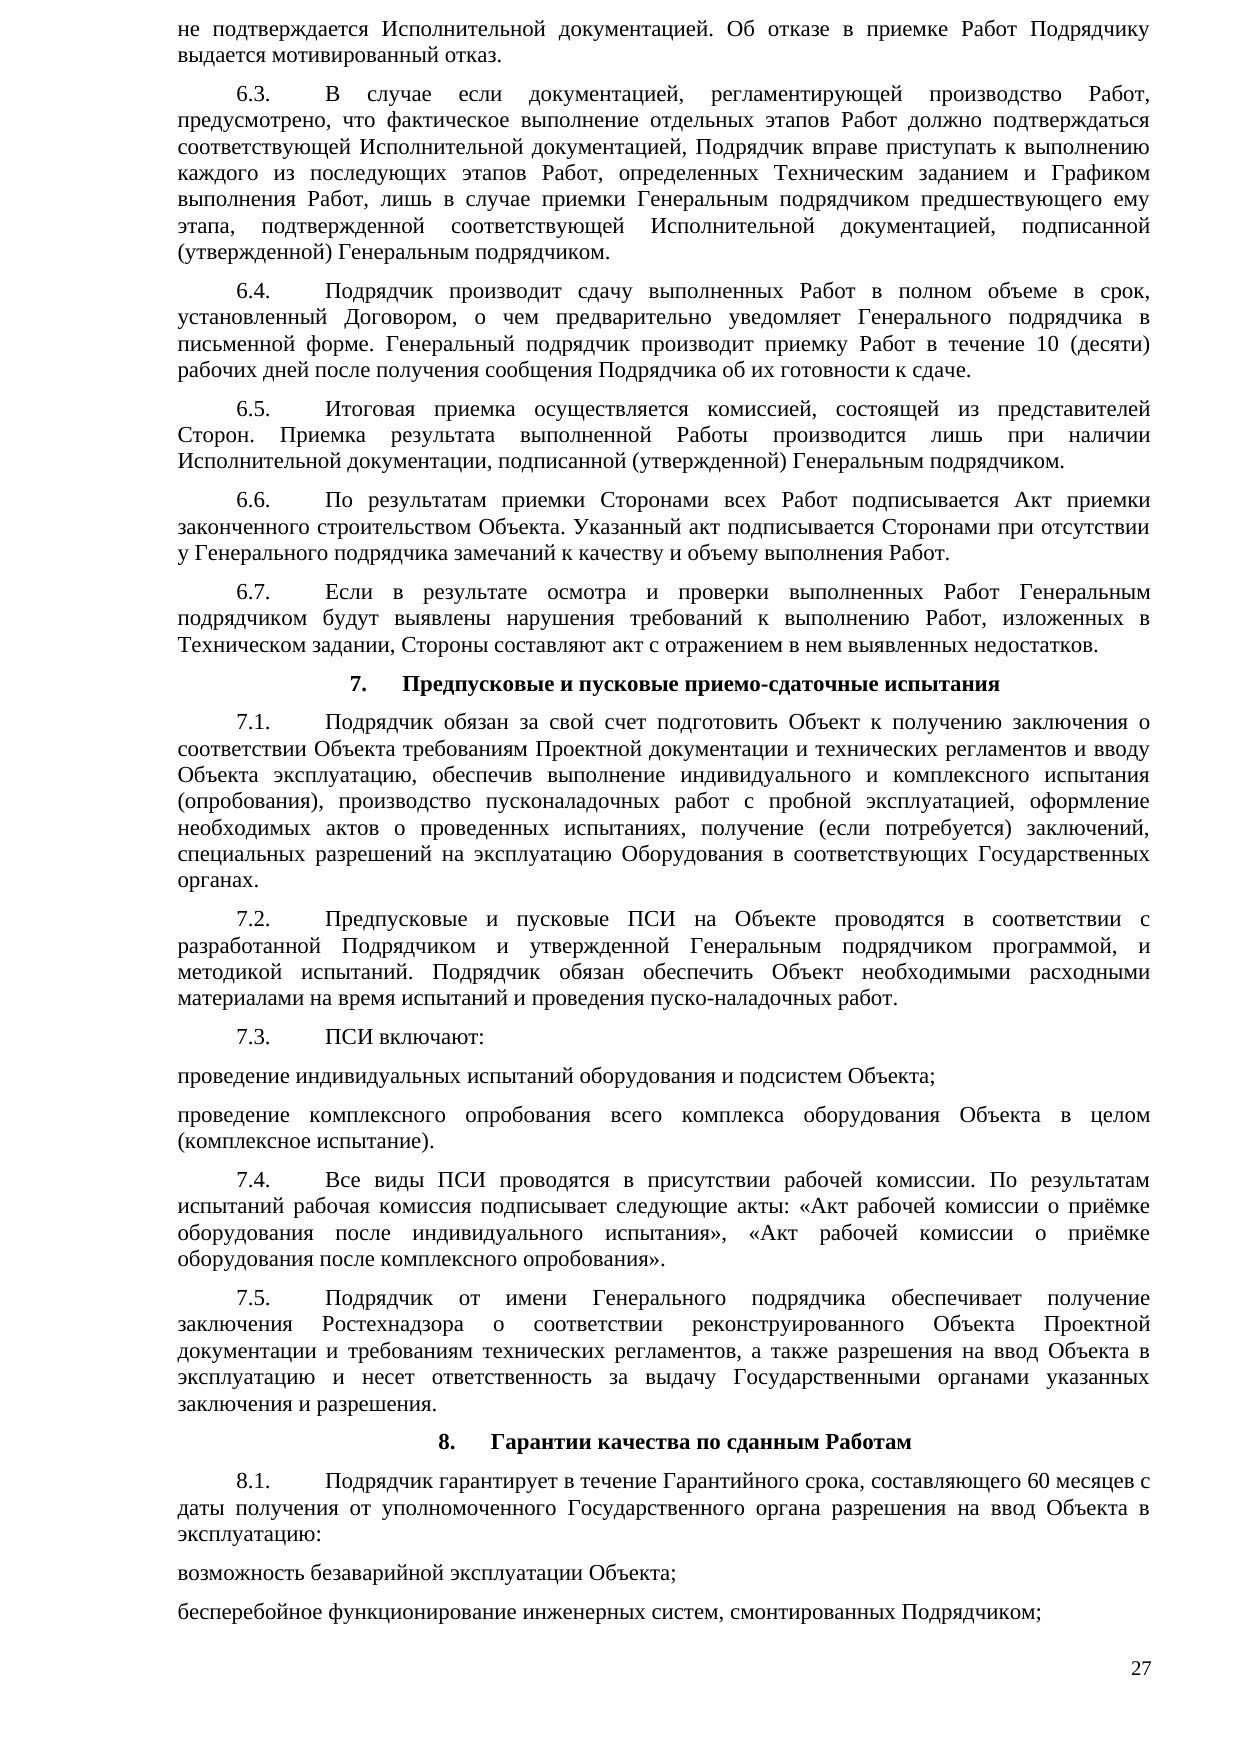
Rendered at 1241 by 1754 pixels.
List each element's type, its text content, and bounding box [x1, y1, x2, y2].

text ПСИ включают: [177, 1023, 1152, 1050]
text Подрядчик обязан за свой счет подготовить Объект к получению заключения о соответствии Объекта требованиям Проектной документации и технических регламентов и вводу Объекта эксплуатацию, обеспечив выполнение индивидуального и комплексного испытания (опробования), производство пусконаладочных работ с пробной эксплуатацией, оформление необходимых актов о проведенных испытаниях, получение (если потребуется) заключений, специальных разрешений на эксплуатацию Оборудования в соответствующих Государственных органах. [177, 708, 1152, 893]
text Предпусковые и пусковые приемо-сдаточные испытания [177, 669, 1152, 696]
text бесперебойное функционирование инженерных систем, смонтированных Подрядчиком; [177, 1598, 1152, 1624]
text По результатам приемки Сторонами всех Работ подписывается Акт приемки законченного строительством Объекта. Указанный акт подписывается Сторонами при отсутствии у Генерального подрядчика замечаний к качеству и объему выполнения Работ. [177, 486, 1152, 566]
text проведение индивидуальных испытаний оборудования и подсистем Объекта; [177, 1062, 1152, 1088]
text Гарантии качества по сданным Работам [177, 1428, 1152, 1455]
text Если в результате осмотра и проверки выполненных Работ Генеральным подрядчиком будут выявлены нарушения требований к выполнению Работ, изложенных в Техническом задании, Стороны составляют акт с отражением в нем выявленных недостатков. [177, 578, 1152, 657]
text возможность безаварийной эксплуатации Объекта; [177, 1559, 1152, 1585]
text Итоговая приемка осуществляется комиссией, состоящей из представителей Сторон. Приемка результата выполненной Работы производится лишь при наличии Исполнительной документации, подписанной (утвержденной) Генеральным подрядчиком. [177, 395, 1152, 474]
text Предпусковые и пусковые ПСИ на Объекте проводятся в соответствии с разработанной Подрядчиком и утвержденной Генеральным подрядчиком программой, и методикой испытаний. Подрядчик обязан обеспечить Объект необходимыми расходными материалами на время испытаний и проведения пуско-наладочных работ. [177, 905, 1152, 1011]
text Подрядчик производит сдачу выполненных Работ в полном объеме в срок, установленный Договором, о чем предварительно уведомляет Генерального подрядчика в письменной форме. Генеральный подрядчик производит приемку Работ в течение 10 (десяти) рабочих дней после получения сообщения Подрядчика об их готовности к сдаче. [177, 277, 1152, 382]
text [177, 15, 1152, 67]
text Подрядчик от имени Генерального подрядчика обеспечивает получение заключения Ростехнадзора о соответствии реконструированного Объекта Проектной документации и требованиям технических регламентов, а также разрешения на ввод Объекта в эксплуатацию и несет ответственность за выдачу Государственными органами указанных заключения и разрешения. [177, 1284, 1152, 1416]
text Подрядчик гарантирует в течение Гарантийного срока, составляющего 60 месяцев с даты получения от уполномоченного Государственного органа разрешения на ввод Объекта в эксплуатацию: [177, 1467, 1152, 1546]
text Все виды ПСИ проводятся в присутствии рабочей комиссии. По результатам испытаний рабочая комиссия подписывает следующие акты: «Акт рабочей комиссии о приёмке оборудования после индивидуального испытания», «Акт рабочей комиссии о приёмке оборудования после комплексного опробования». [177, 1166, 1152, 1272]
text проведение комплексного опробования всего комплекса оборудования Объекта в целом (комплексное испытание). [177, 1101, 1152, 1154]
text В случае если документацией, регламентирующей производство Работ, предусмотрено, что фактическое выполнение отдельных этапов Работ должно подтверждаться соответствующей Исполнительной документацией, Подрядчик вправе приступать к выполнению каждого из последующих этапов Работ, определенных Техническим заданием и Графиком выполнения Работ, лишь в случае приемки Генеральным подрядчиком предшествующего ему этапа, подтвержденной соответствующей Исполнительной документацией, подписанной (утвержденной) Генеральным подрядчиком. [177, 80, 1152, 264]
